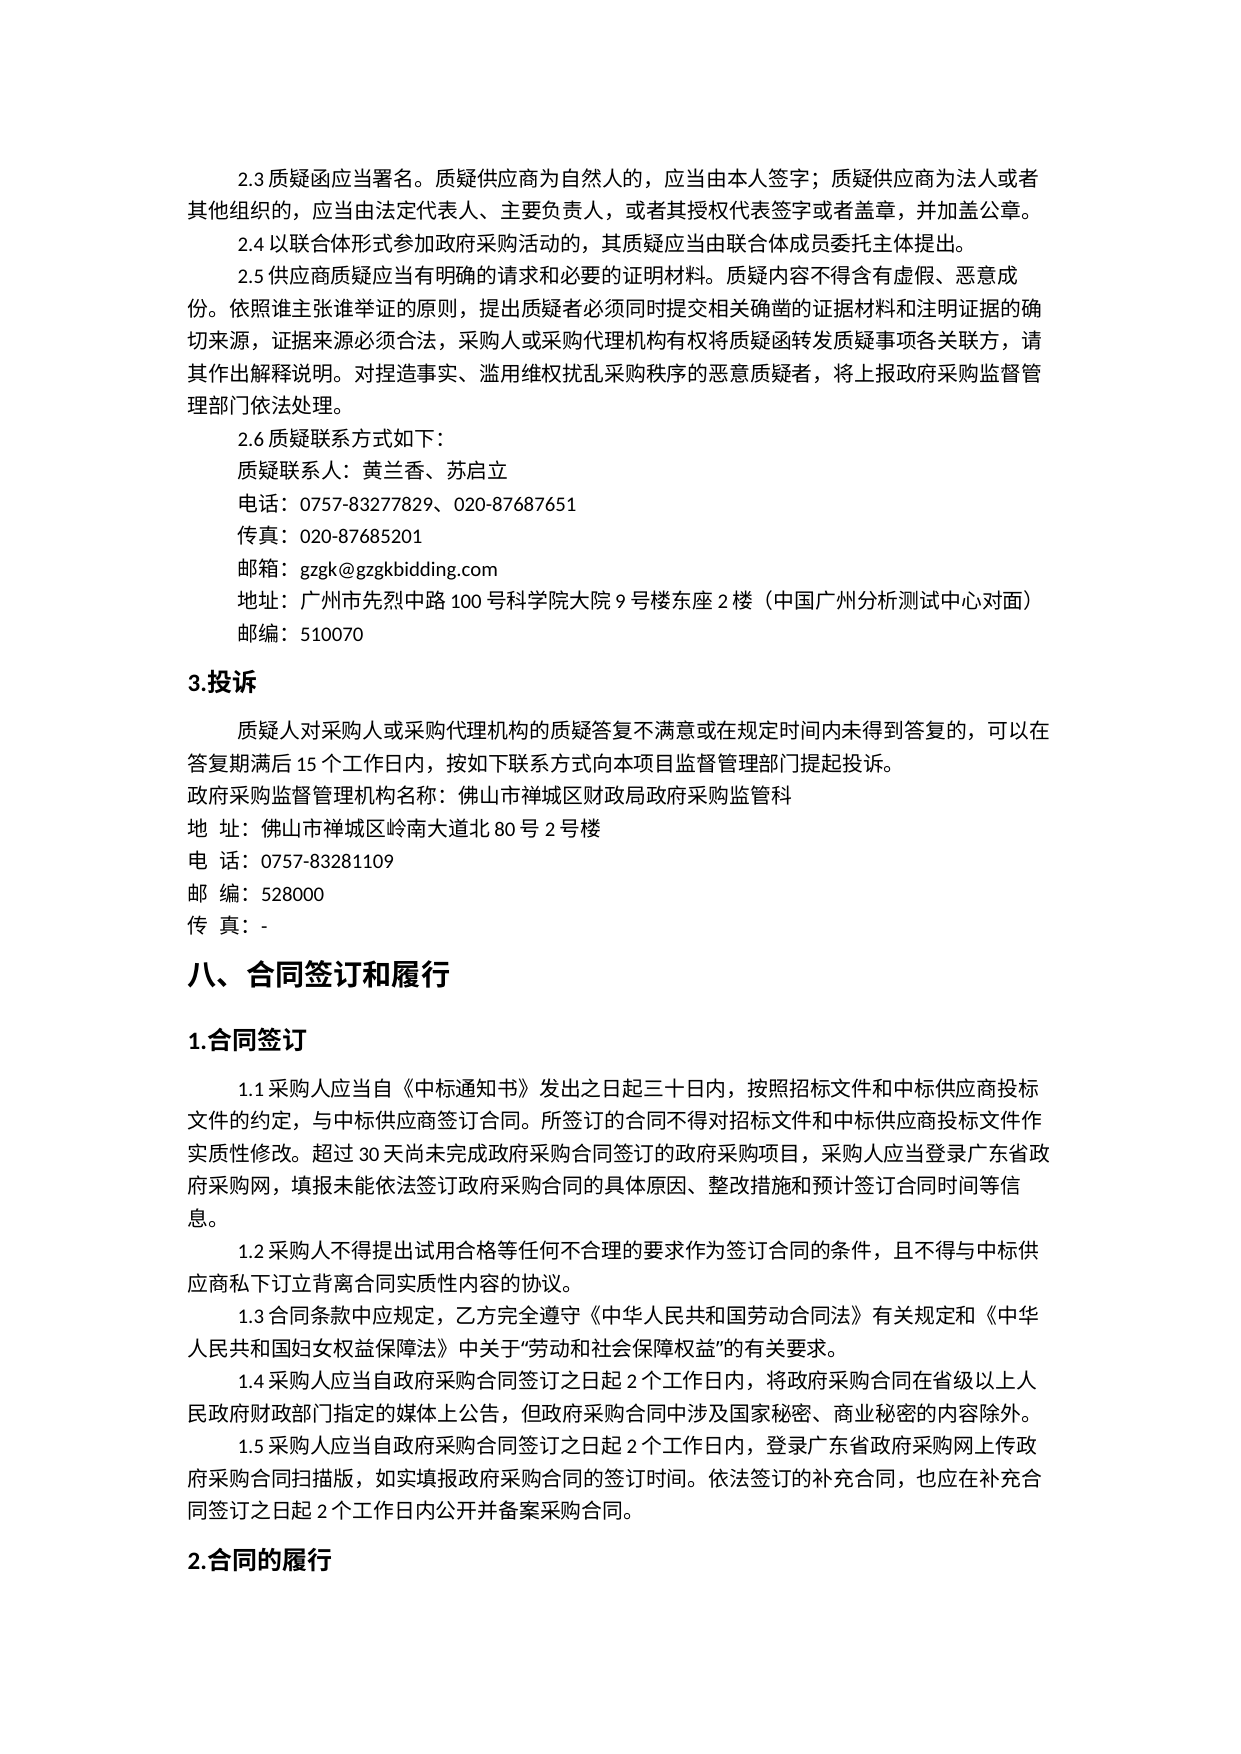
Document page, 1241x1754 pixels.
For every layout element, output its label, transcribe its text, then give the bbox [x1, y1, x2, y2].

text 邮 编：528000 [187, 877, 1053, 909]
text 传 真：- [187, 909, 1053, 942]
text 邮箱：gzgk@gzgkbidding.com [187, 552, 1053, 584]
text 2.3 质疑函应当署名。质疑供应商为自然人的，应当由本人签字；质疑供应商为法人或者其他组织的，应当由法定代表人、主要负责人，或者其授权代表签字或者盖章，并加盖公章。 [187, 162, 1053, 227]
text 地址：广州市先烈中路100号科学院大院9号楼东座2楼（中国广州分析测试中心对面） [187, 584, 1053, 617]
text 1.合同签订 [187, 1007, 1053, 1072]
text 质疑人对采购人或采购代理机构的质疑答复不满意或在规定时间内未得到答复的，可以在答复期满后15个工作日内，按如下联系方式向本项目监督管理部门提起投诉。 [187, 714, 1053, 779]
text 1.4采购人应当自政府采购合同签订之日起2个工作日内，将政府采购合同在省级以上人民政府财政部门指定的媒体上公告，但政府采购合同中涉及国家秘密、商业秘密的内容除外。 [187, 1364, 1053, 1429]
text 地 址：佛山市禅城区岭南大道北80号2号楼 [187, 812, 1053, 844]
text 1.2采购人不得提出试用合格等任何不合理的要求作为签订合同的条件，且不得与中标供应商私下订立背离合同实质性内容的协议。 [187, 1234, 1053, 1299]
text 电 话：0757-83281109 [187, 844, 1053, 877]
text 2.6质疑联系方式如下： [187, 422, 1053, 454]
text 2.合同的履行 [187, 1527, 1053, 1592]
text 电话：0757-83277829、020-87687651 [187, 487, 1053, 519]
text 政府采购监督管理机构名称：佛山市禅城区财政局政府采购监管科 [187, 779, 1053, 812]
text 质疑联系人：黄兰香、苏启立 [187, 454, 1053, 487]
text 1.3合同条款中应规定，乙方完全遵守《中华人民共和国劳动合同法》有关规定和《中华人民共和国妇女权益保障法》中关于“劳动和社会保障权益”的有关要求。 [187, 1299, 1053, 1364]
text 1.5采购人应当自政府采购合同签订之日起2个工作日内，登录广东省政府采购网上传政府采购合同扫描版，如实填报政府采购合同的签订时间。依法签订的补充合同，也应在补充合同签订之日起2个工作日内公开并备案采购合同。 [187, 1429, 1053, 1527]
text 2.4以联合体形式参加政府采购活动的，其质疑应当由联合体成员委托主体提出。 [187, 227, 1053, 259]
text 1.1采购人应当自《中标通知书》发出之日起三十日内，按照招标文件和中标供应商投标文件的约定，与中标供应商签订合同。所签订的合同不得对招标文件和中标供应商投标文件作实质性修改。超过30天尚未完成政府采购合同签订的政府采购项目，采购人应当登录广东省政府采购网，填报未能依法签订政府采购合同的具体原因、整改措施和预计签订合同时间等信息。 [187, 1072, 1053, 1234]
text 3.投诉 [187, 649, 1053, 714]
text 邮编：510070 [187, 617, 1053, 649]
text 八、合同签订和履行 [187, 942, 1053, 1007]
text 传真：020-87685201 [187, 519, 1053, 552]
text 2.5供应商质疑应当有明确的请求和必要的证明材料。质疑内容不得含有虚假、恶意成份。依照谁主张谁举证的原则，提出质疑者必须同时提交相关确凿的证据材料和注明证据的确切来源，证据来源必须合法，采购人或采购代理机构有权将质疑函转发质疑事项各关联方，请其作出解释说明。对捏造事实、滥用维权扰乱采购秩序的恶意质疑者，将上报政府采购监督管理部门依法处理。 [187, 259, 1053, 422]
